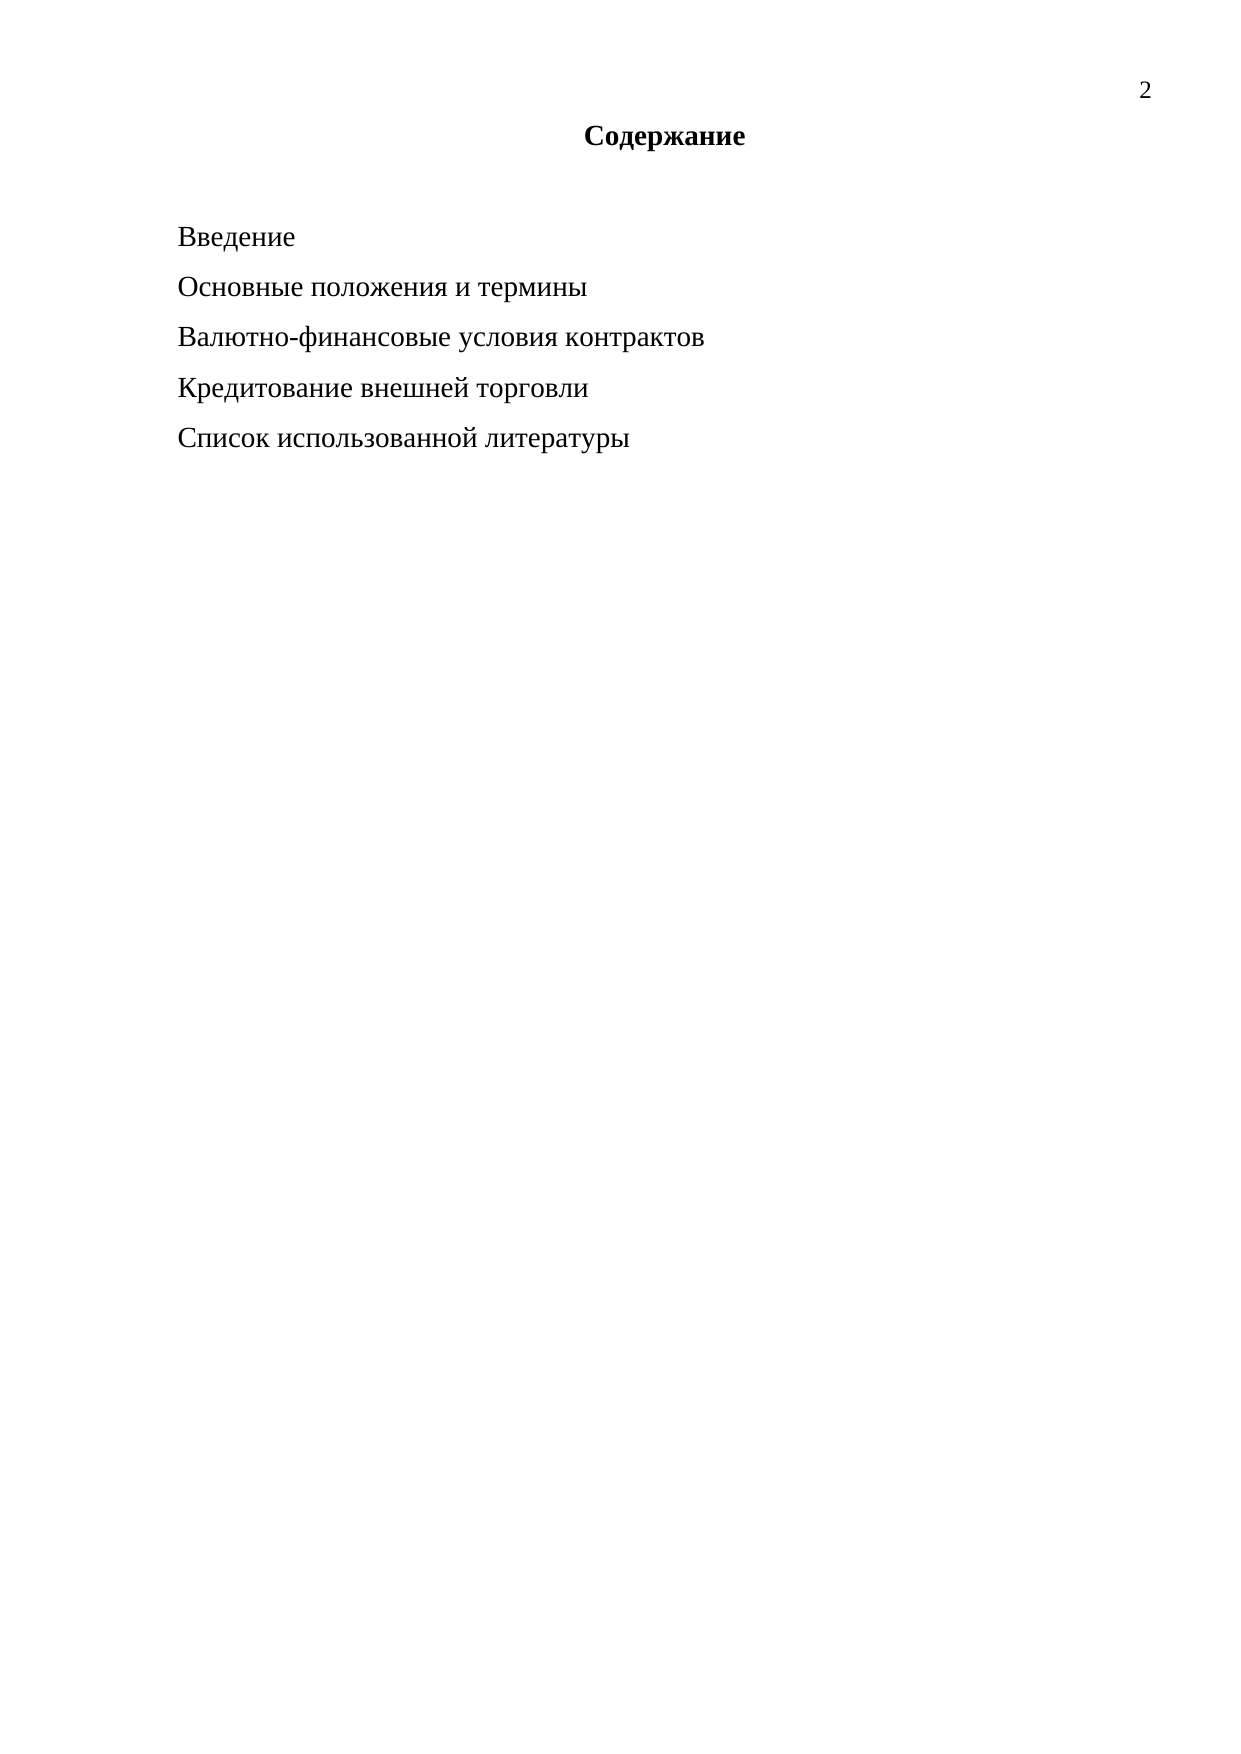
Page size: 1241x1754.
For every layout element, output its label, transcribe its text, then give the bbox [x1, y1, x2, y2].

text Валютно-финансовые условия контрактов [177, 319, 1152, 353]
text Список использованной литературы [177, 420, 1152, 453]
text Введение [177, 219, 1152, 252]
text Кредитование внешней торговли [177, 370, 1152, 403]
text Содержание [177, 118, 1152, 152]
text Основные положения и термины [177, 269, 1152, 303]
